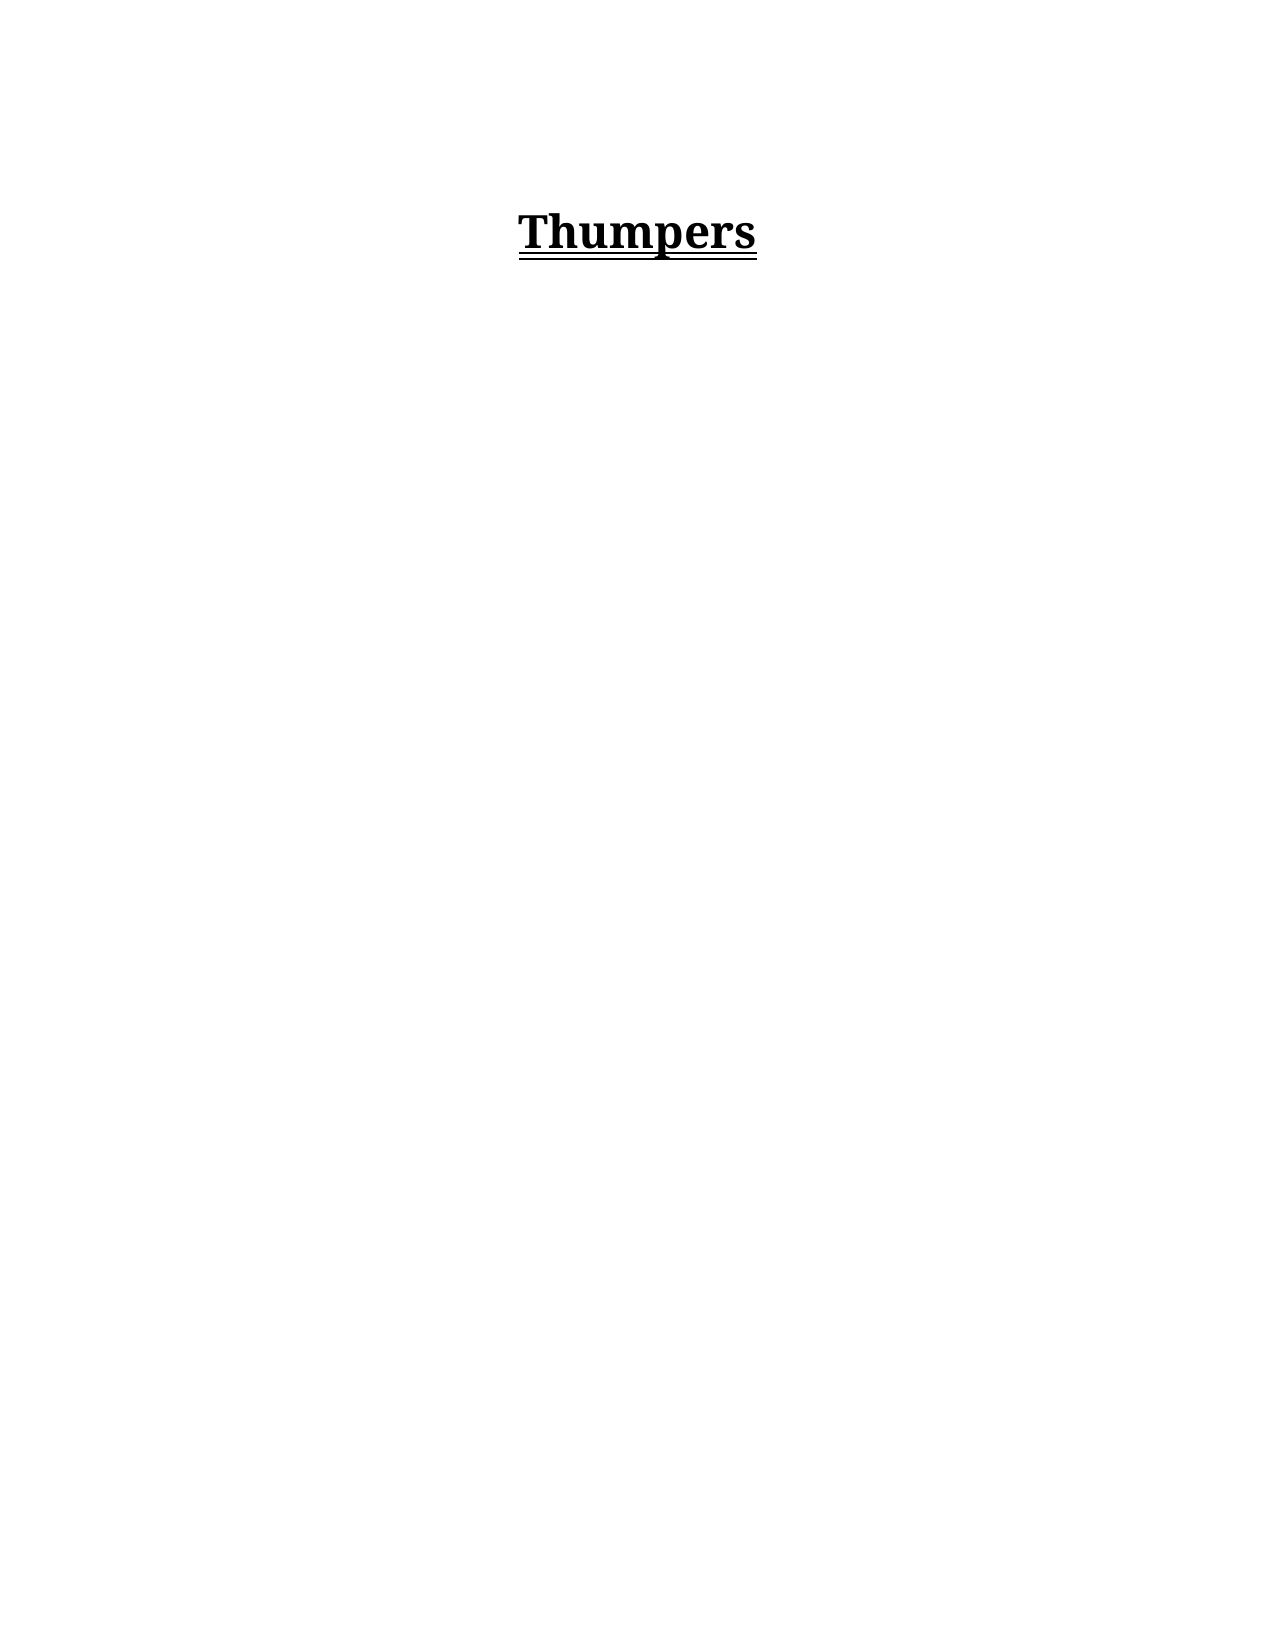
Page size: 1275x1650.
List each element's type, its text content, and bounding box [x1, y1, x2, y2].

subtitle Thumpers [150, 200, 1125, 262]
